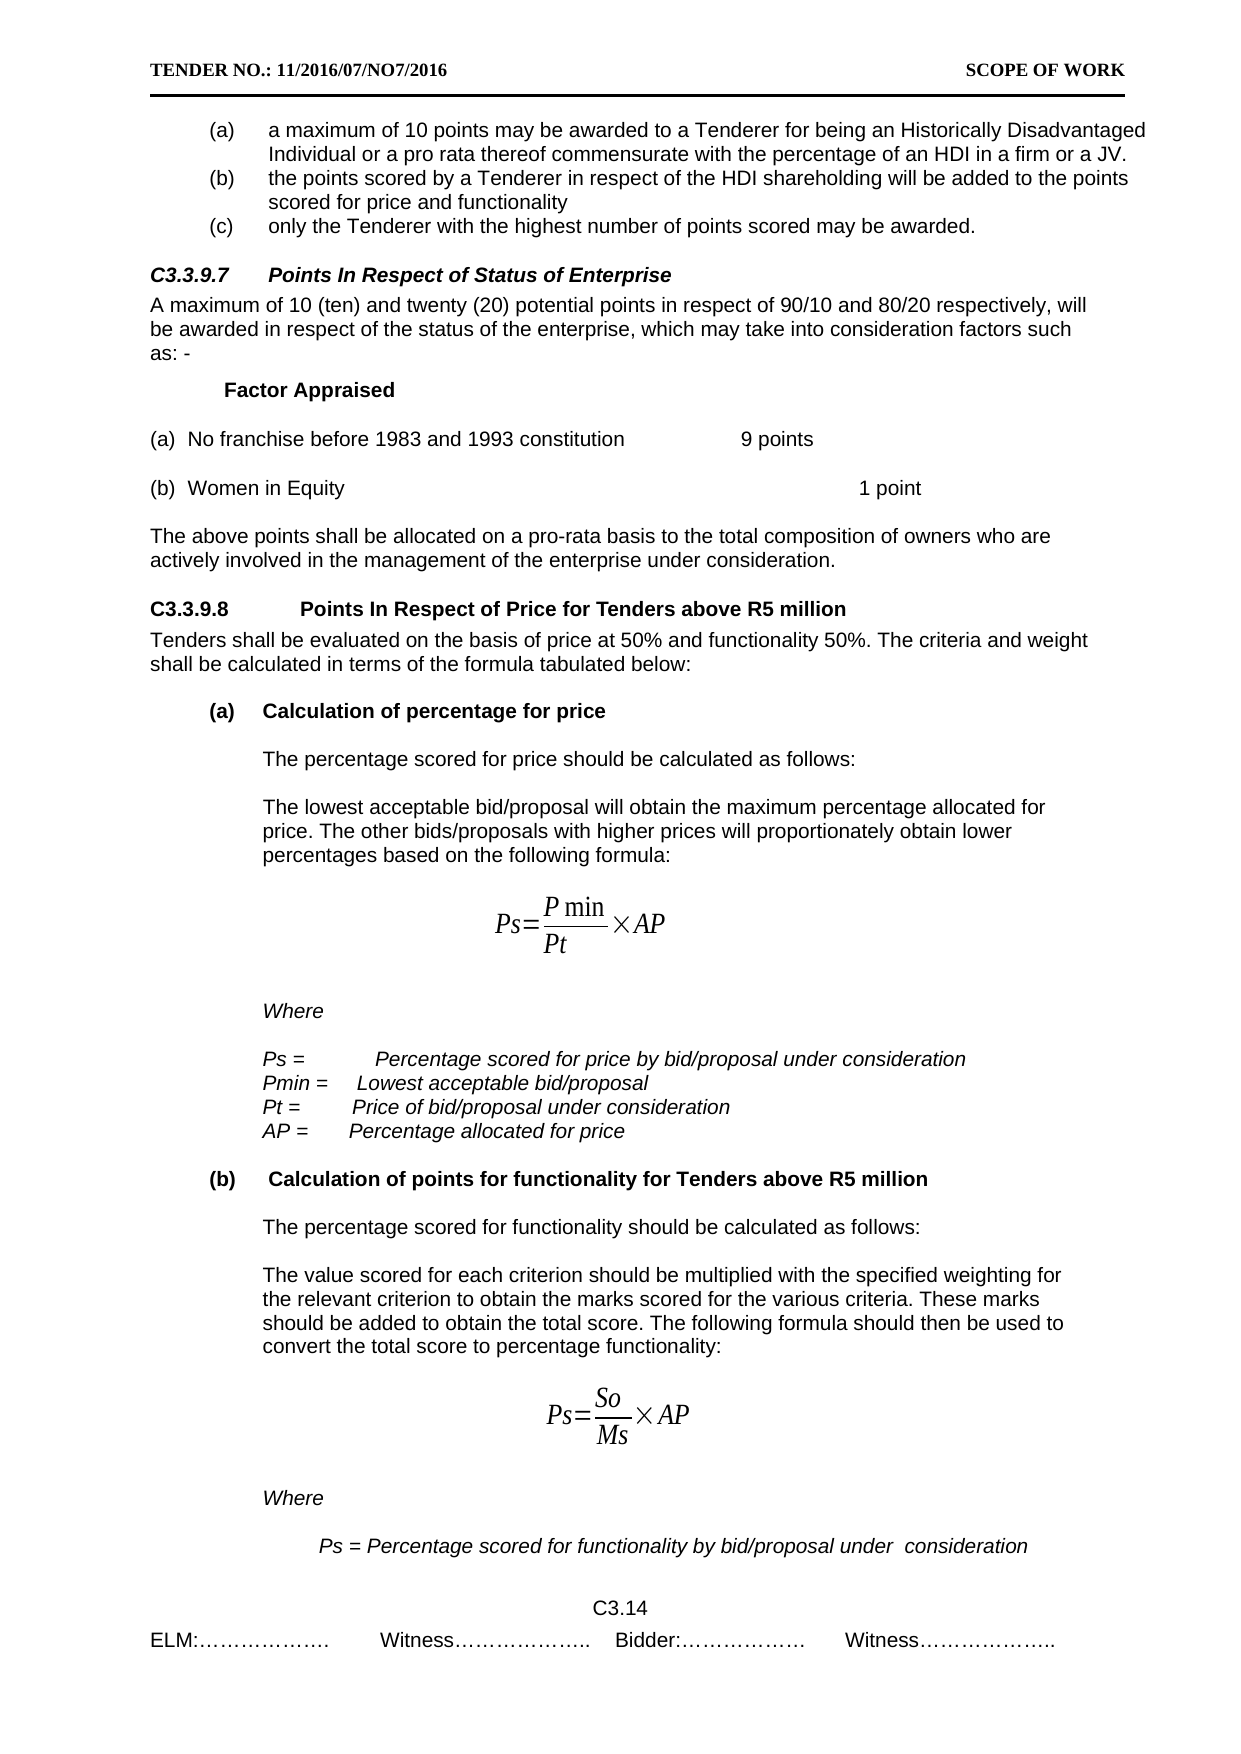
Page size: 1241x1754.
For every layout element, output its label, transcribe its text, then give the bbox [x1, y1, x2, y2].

text Tenders shall be evaluated on the basis of price at 50% and functionality 50%. The criteria and weight shall be calculated in terms of the formula tabulated below: [150, 627, 1090, 675]
list only the Tenderer with the highest number of points scored may be awarded. [209, 214, 1156, 238]
text Ps = Percentage scored for price by bid/proposal under consideration [75, 1047, 1090, 1071]
text The percentage scored for functionality should be calculated as follows: [262, 1214, 1090, 1238]
text The percentage scored for price should be calculated as follows: [225, 747, 1090, 771]
text A maximum of 10 (ten) and twenty (20) potential points in respect of 90/10 and 80/20 respectively, will be awarded in respect of the status of the enterprise, which may take into consideration factors such as: - [150, 293, 1090, 365]
list Calculation of points for functionality for Tenders above R5 million [209, 1167, 1090, 1191]
list a maximum of 10 points may be awarded to a Tenderer for being an Historically Disadvantaged Individual or a pro rata thereof commensurate with the percentage of an HDI in a firm or a JV. [209, 118, 1156, 166]
list Calculation of percentage for price [209, 699, 1090, 723]
text Factor Appraised [150, 377, 1090, 401]
text Ps = Percentage scored for functionality by bid/proposal under consideration [262, 1533, 1090, 1557]
text Pt = Price of bid/proposal under consideration [150, 1095, 1090, 1119]
text AP = Percentage allocated for price [150, 1119, 1090, 1143]
text Where [262, 1486, 1090, 1509]
list No franchise before 1983 and 1993 constitution 9 points [150, 426, 1090, 450]
text Where [150, 999, 1090, 1023]
subtitle C3.3.9.7 Points In Respect of Status of Enterprise [150, 263, 1090, 287]
list Women in Equity 1 point [150, 475, 1090, 499]
list the points scored by a Tenderer in respect of the HDI shareholding will be added to the points scored for price and functionality [209, 166, 1156, 214]
text The value scored for each criterion should be multiplied with the specified weighting for the relevant criterion to obtain the marks scored for the various criteria. These marks should be added to obtain the total score. The following formula should then be used to convert the total score to percentage functionality: [262, 1262, 1090, 1358]
text The above points shall be allocated on a pro-rata basis to the total composition of owners who are actively involved in the management of the enterprise under consideration. [150, 524, 1090, 572]
text The lowest acceptable bid/proposal will obtain the maximum percentage allocated for price. The other bids/proposals with higher prices will proportionately obtain lower percentages based on the following formula: [262, 795, 1090, 867]
text Pmin = Lowest acceptable bid/proposal [150, 1071, 1090, 1095]
subtitle C3.3.9.8 Points In Respect of Price for Tenders above R5 million [150, 597, 1090, 621]
